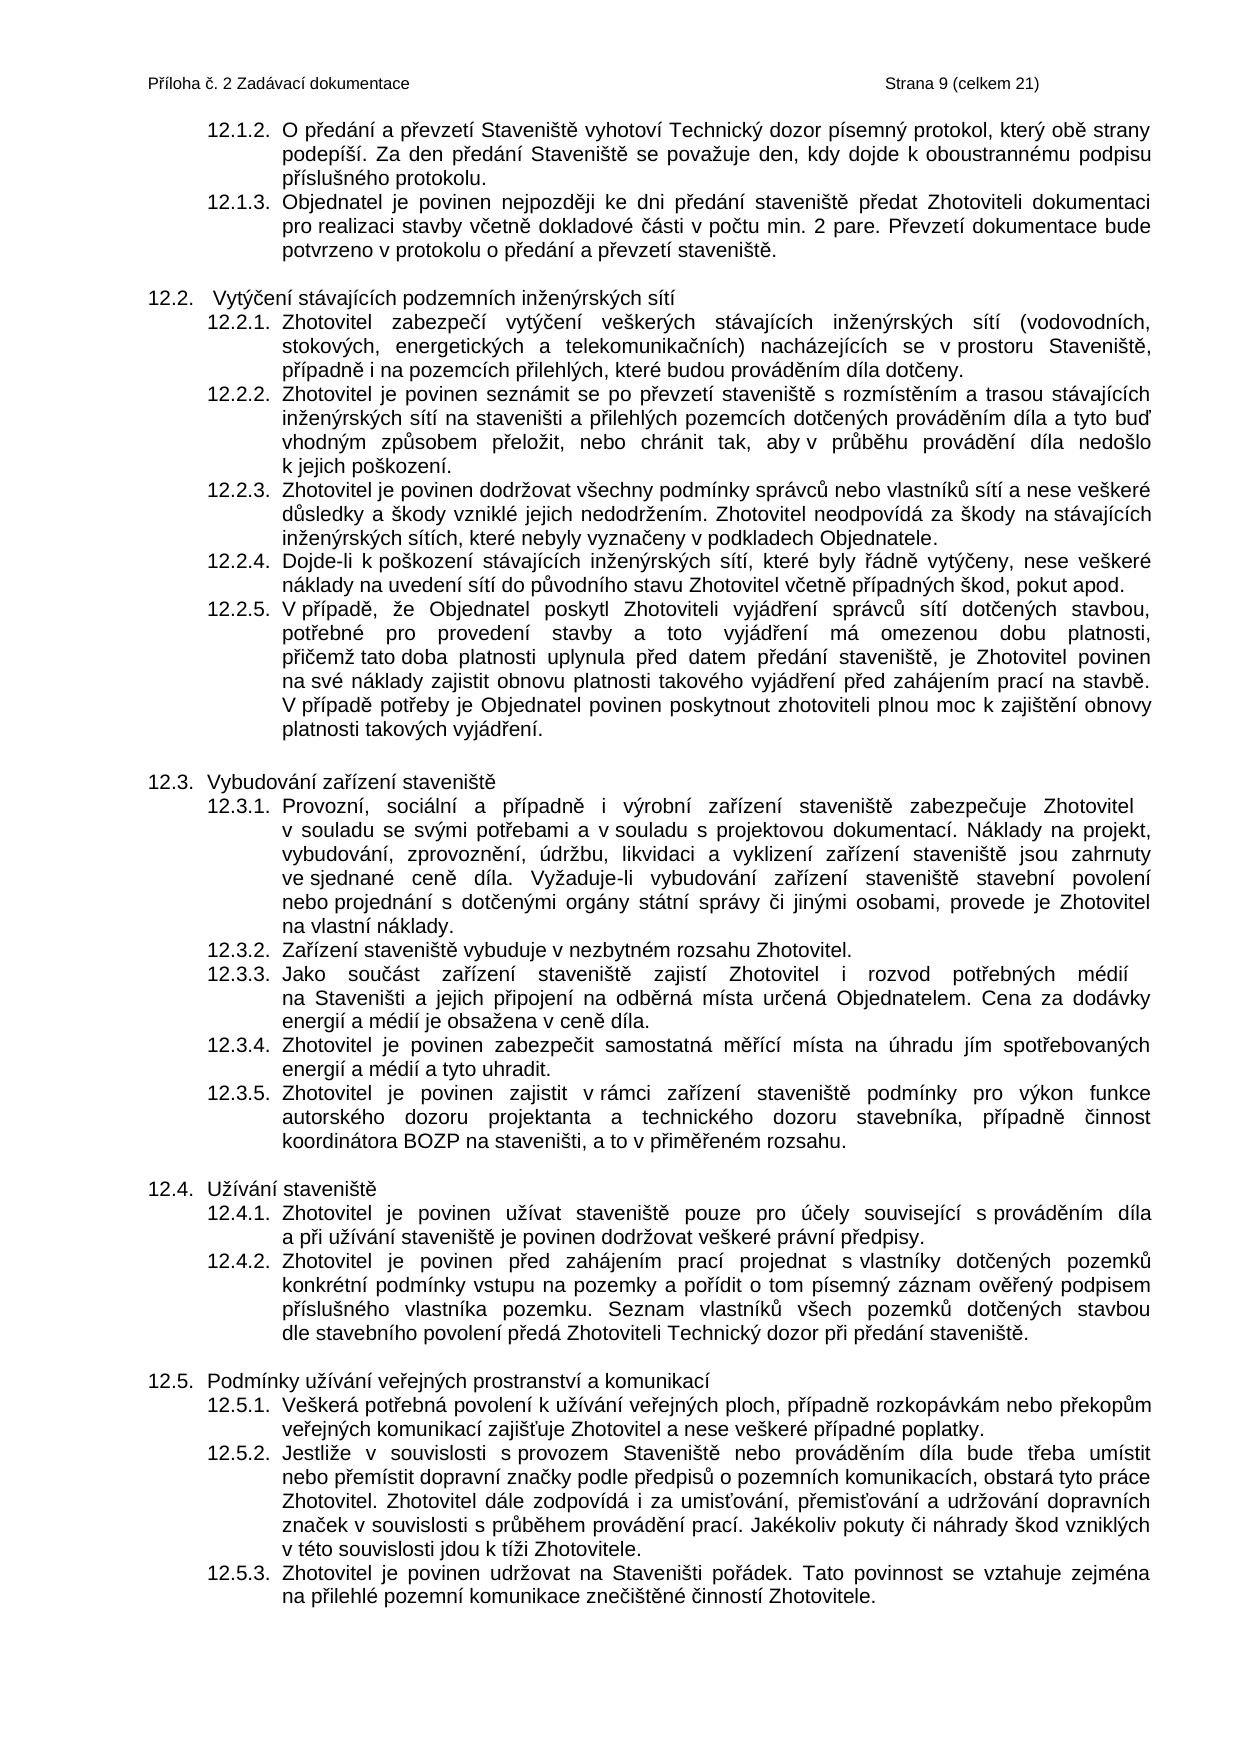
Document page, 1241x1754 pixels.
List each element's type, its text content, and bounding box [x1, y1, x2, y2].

list Zařízení staveniště vybuduje v nezbytném rozsahu Zhotovitel. [207, 937, 1152, 961]
list Vybudování zařízení staveniště [148, 770, 1152, 794]
list Užívání staveniště [148, 1177, 1152, 1201]
list Zhotovitel je povinen zabezpečit samostatná měřící místa na úhradu jím spotřebovaných energií a médií a tyto uhradit. [207, 1033, 1152, 1081]
list Zhotovitel je povinen dodržovat všechny podmínky správců nebo vlastníků sítí a nese veškeré důsledky a škody vzniklé jejich nedodržením. Zhotovitel neodpovídá za škody na stávajících inženýrských sítích, které nebyly vyznačeny v podkladech Objednatele. [207, 477, 1152, 549]
list Provozní, sociální a případně i výrobní zařízení staveniště zabezpečuje Zhotovitel v souladu se svými potřebami a v souladu s projektovou dokumentací. Náklady na projekt, vybudování, zprovoznění, údržbu, likvidaci a vyklizení zařízení staveniště jsou zahrnuty ve sjednané ceně díla. Vyžaduje-li vybudování zařízení staveniště stavební povolení nebo projednání s dotčenými orgány státní správy či jinými osobami, provede je Zhotovitel na vlastní náklady. [207, 794, 1152, 937]
list Veškerá potřebná povolení k užívání veřejných ploch, případně rozkopávkám nebo překopům veřejných komunikací zajišťuje Zhotovitel a nese veškeré případné poplatky. [207, 1393, 1152, 1441]
list O předání a převzetí Staveniště vyhotoví Technický dozor písemný protokol, který obě strany podepíší. Za den předání Staveniště se považuje den, kdy dojde k oboustrannému podpisu příslušného protokolu. [207, 118, 1152, 190]
list Jestliže v souvislosti s provozem Staveniště nebo prováděním díla bude třeba umístit nebo přemístit dopravní značky podle předpisů o pozemních komunikacích, obstará tyto práce Zhotovitel. Zhotovitel dále zodpovídá i za umisťování, přemisťování a udržování dopravních značek v souvislosti s průběhem provádění prací. Jakékoliv pokuty či náhrady škod vzniklých v této souvislosti jdou k tíži Zhotovitele. [207, 1441, 1152, 1560]
list Zhotovitel je povinen udržovat na Staveništi pořádek. Tato povinnost se vztahuje zejména na přilehlé pozemní komunikace znečištěné činností Zhotovitele. [207, 1560, 1152, 1608]
list Objednatel je povinen nejpozději ke dni předání staveniště předat Zhotoviteli dokumentaci pro realizaci stavby včetně dokladové části v počtu min. 2 pare. Převzetí dokumentace bude potvrzeno v protokolu o předání a převzetí staveniště. [207, 190, 1152, 262]
list Dojde-li k poškození stávajících inženýrských sítí, které byly řádně vytýčeny, nese veškeré náklady na uvedení sítí do původního stavu Zhotovitel včetně případných škod, pokut apod. [207, 549, 1152, 597]
list Jako součást zařízení staveniště zajistí Zhotovitel i rozvod potřebných médií na Staveništi a jejich připojení na odběrná místa určená Objednatelem. Cena za dodávky energií a médií je obsažena v ceně díla. [207, 961, 1152, 1033]
list Zhotovitel je povinen užívat staveniště pouze pro účely související s prováděním díla a při užívání staveniště je povinen dodržovat veškeré právní předpisy. [207, 1201, 1152, 1249]
list Zhotovitel je povinen seznámit se po převzetí staveniště s rozmístěním a trasou stávajících inženýrských sítí na staveništi a přilehlých pozemcích dotčených prováděním díla a tyto buď vhodným způsobem přeložit, nebo chránit tak, aby v průběhu provádění díla nedošlo k jejich poškození. [207, 382, 1152, 477]
list Zhotovitel zabezpečí vytýčení veškerých stávajících inženýrských sítí (vodovodních, stokových, energetických a telekomunikačních) nacházejících se v prostoru Staveniště, případně i na pozemcích přilehlých, které budou prováděním díla dotčeny. [207, 310, 1152, 382]
list Podmínky užívání veřejných prostranství a komunikací [148, 1369, 1152, 1393]
list Zhotovitel je povinen před zahájením prací projednat s vlastníky dotčených pozemků konkrétní podmínky vstupu na pozemky a pořídit o tom písemný záznam ověřený podpisem příslušného vlastníka pozemku. Seznam vlastníků všech pozemků dotčených stavbou dle stavebního povolení předá Zhotoviteli Technický dozor při předání staveniště. [207, 1249, 1152, 1345]
list Zhotovitel je povinen zajistit v rámci zařízení staveniště podmínky pro výkon funkce autorského dozoru projektanta a technického dozoru stavebníka, případně činnost koordinátora BOZP na staveništi, a to v přiměřeném rozsahu. [207, 1081, 1152, 1153]
list V případě, že Objednatel poskytl Zhotoviteli vyjádření správců sítí dotčených stavbou, potřebné pro provedení stavby a toto vyjádření má omezenou dobu platnosti, přičemž tato doba platnosti uplynula před datem předání staveniště, je Zhotovitel povinen na své náklady zajistit obnovu platnosti takového vyjádření před zahájením prací na stavbě. V případě potřeby je Objednatel povinen poskytnout zhotoviteli plnou moc k zajištění obnovy platnosti takových vyjádření. [207, 597, 1152, 741]
list Vytýčení stávajících podzemních inženýrských sítí [148, 286, 1152, 310]
